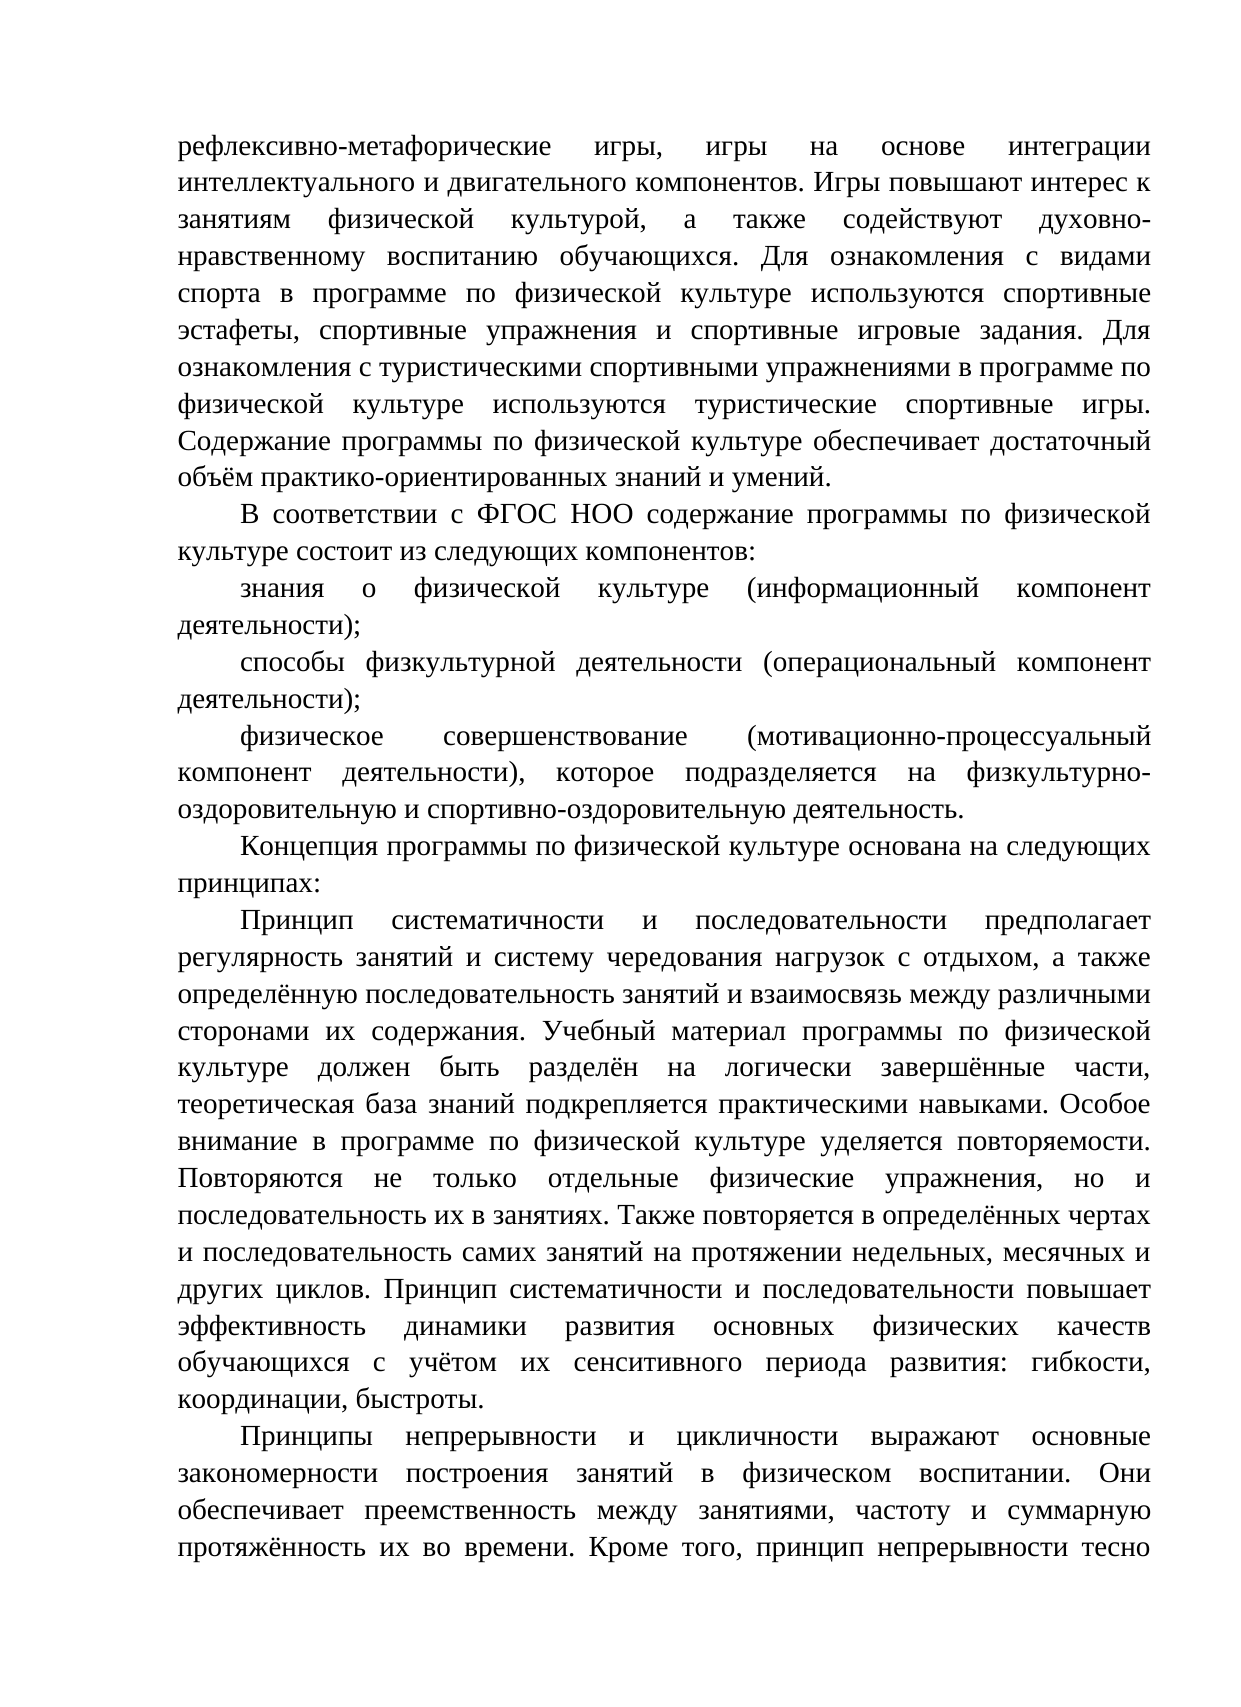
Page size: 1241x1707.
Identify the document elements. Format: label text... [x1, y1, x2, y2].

text физическое совершенствование (мотивационно-процессуальный компонент деятельности), которое подразделяется на физкультурно-оздоровительную и спортивно-оздоровительную деятельность. [177, 718, 1152, 825]
text Концепция программы по физической культуре основана на следующих принципах: [177, 828, 1152, 899]
text В соответствии с ФГОС НОО содержание программы по физической культуре состоит из следующих компонентов: [177, 496, 1152, 567]
text знания о физической культуре (информационный компонент деятельности); [177, 570, 1152, 641]
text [177, 128, 1152, 493]
text способы физкультурной деятельности (операциональный компонент деятельности); [177, 644, 1152, 714]
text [177, 1418, 1152, 1562]
text Принцип систематичности и последовательности предполагает регулярность занятий и систему чередования нагрузок с отдыхом, а также определённую последовательность занятий и взаимосвязь между различными сторонами их содержания. Учебный материал программы по физической культуре должен быть разделён на логически завершённые части, теоретическая база знаний подкрепляется практическими навыками. Особое внимание в программе по физической культуре уделяется повторяемости. Повторяются не только отдельные физические упражнения, но и последовательность их в занятиях. Также повторяется в определённых чертах и последовательность самих занятий на протяжении недельных, месячных и других циклов. Принцип систематичности и последовательности повышает эффективность динамики развития основных физических качеств обучающихся с учётом их сенситивного периода развития: гибкости, координации, быстроты. [177, 902, 1152, 1415]
